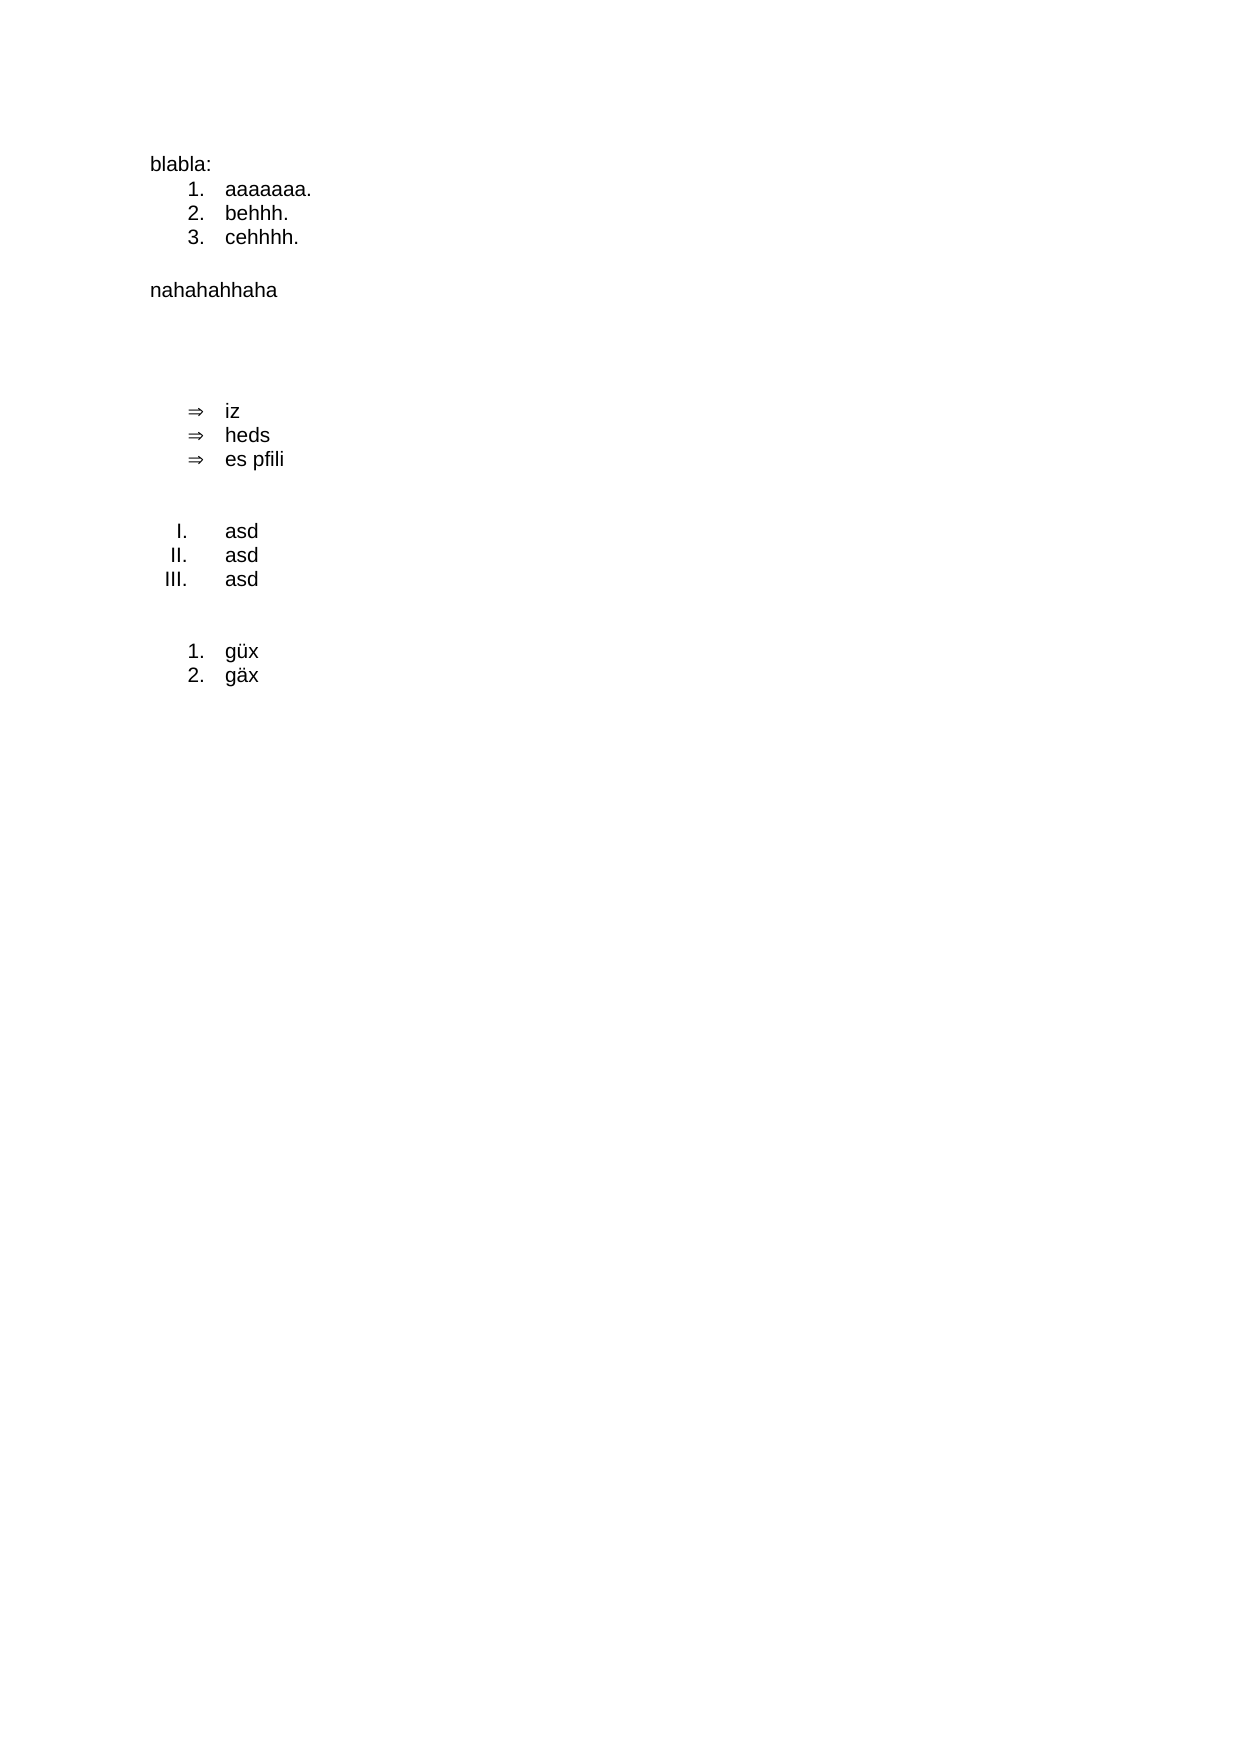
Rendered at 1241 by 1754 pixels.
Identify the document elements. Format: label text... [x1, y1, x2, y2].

list asd [187, 519, 1090, 543]
list asd [187, 567, 1090, 591]
list iz [187, 399, 1090, 423]
list güx [187, 638, 1090, 662]
list behhh. [187, 201, 1090, 225]
text blabla: [150, 150, 1090, 177]
list asd [187, 543, 1090, 567]
list cehhhh. [187, 225, 1090, 249]
list es pfili [187, 447, 1090, 471]
list heds [187, 423, 1090, 447]
list aaaaaaa. [187, 177, 1090, 201]
list gäx [187, 662, 1090, 686]
text nahahahhaha [150, 276, 1090, 303]
